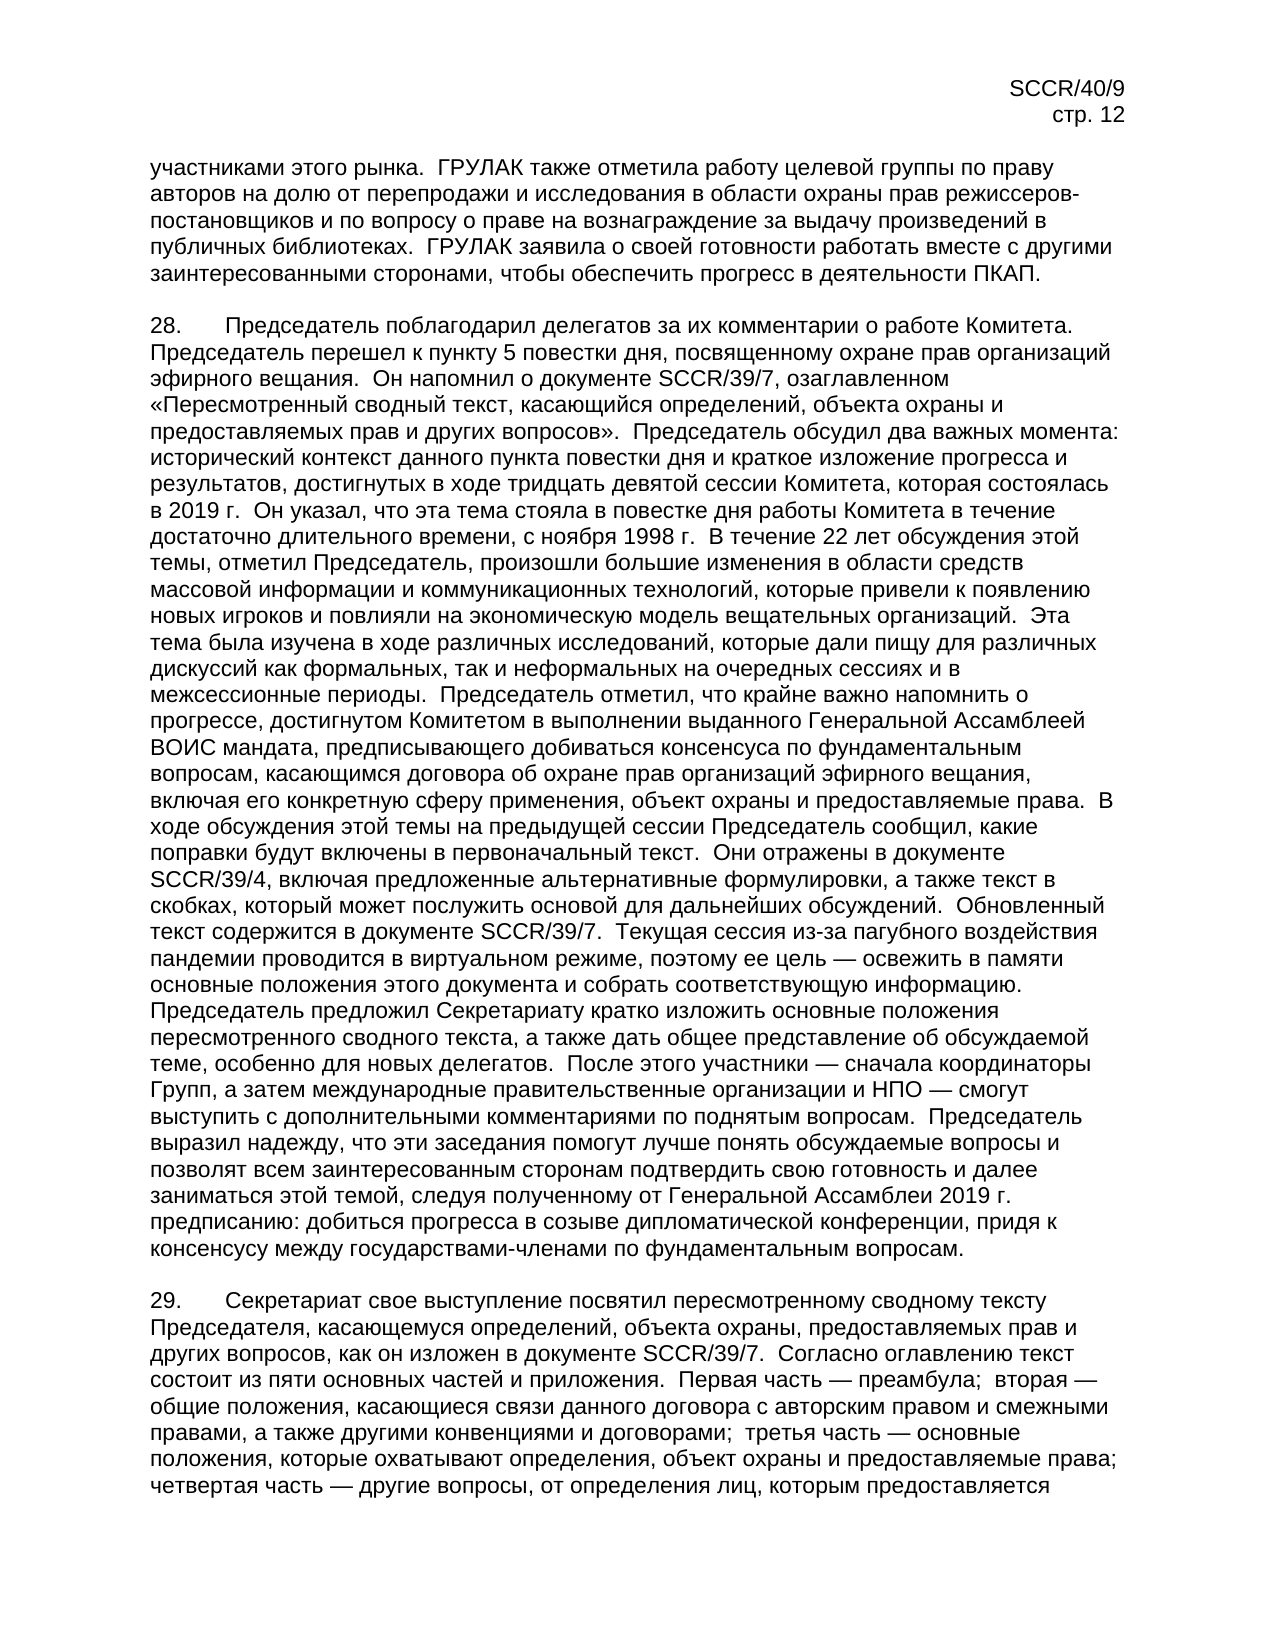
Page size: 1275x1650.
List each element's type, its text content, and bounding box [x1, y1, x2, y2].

list Председатель поблагодарил делегатов за их комментарии о работе Комитета. Председатель перешел к пункту 5 повестки дня, посвященному охране прав организаций эфирного вещания. Он напомнил о документе SCCR/39/7, озаглавленном «Пересмотренный сводный текст, касающийся определений, объекта охраны и предоставляемых прав и других вопросов». Председатель обсудил два важных момента: исторический контекст данного пункта повестки дня и краткое изложение прогресса и результатов, достигнутых в ходе тридцать девятой сессии Комитета, которая состоялась в 2019 г. Он указал, что эта тема стояла в повестке дня работы Комитета в течение достаточно длительного времени, с ноября 1998 г. В течение 22 лет обсуждения этой темы, отметил Председатель, произошли большие изменения в области средств массовой информации и коммуникационных технологий, которые привели к появлению новых игроков и повлияли на экономическую модель вещательных организаций. Эта тема была изучена в ходе различных исследований, которые дали пищу для различных дискуссий как формальных, так и неформальных на очередных сессиях и в межсессионные периоды. Председатель отметил, что крайне важно напомнить о прогрессе, достигнутом Комитетом в выполнении выданного Генеральной Ассамблеей ВОИС мандата, предписывающего добиваться консенсуса по фундаментальным вопросам, касающимся договора об охране прав организаций эфирного вещания, включая его конкретную сферу применения, объект охраны и предоставляемые права. В ходе обсуждения этой темы на предыдущей сессии Председатель сообщил, какие поправки будут включены в первоначальный текст. Они отражены в документе SCCR/39/4, включая предложенные альтернативные формулировки, а также текст в скобках, который может послужить основой для дальнейших обсуждений. Обновленный текст содержится в документе SCCR/39/7. Текущая сессия из-за пагубного воздействия пандемии проводится в виртуальном режиме, поэтому ее цель — освежить в памяти основные положения этого документа и собрать соответствующую информацию. Председатель предложил Секретариату кратко изложить основные положения пересмотренного сводного текста, а также дать общее представление об обсуждаемой теме, особенно для новых делегатов. После этого участники — сначала координаторы Групп, а затем международные правительственные организации и НПО — смогут выступить с дополнительными комментариями по поднятым вопросам. Председатель выразил надежду, что эти заседания помогут лучше понять обсуждаемые вопросы и позволят всем заинтересованным сторонам подтвердить свою готовность и далее заниматься этой темой, следуя полученному от Генеральной Ассамблеи 2019 г. предписанию: добиться прогресса в созыве дипломатической конференции, придя к консенсусу между государствами-членами по фундаментальным вопросам. [150, 312, 1125, 1261]
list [150, 154, 1125, 286]
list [150, 1287, 1125, 1498]
